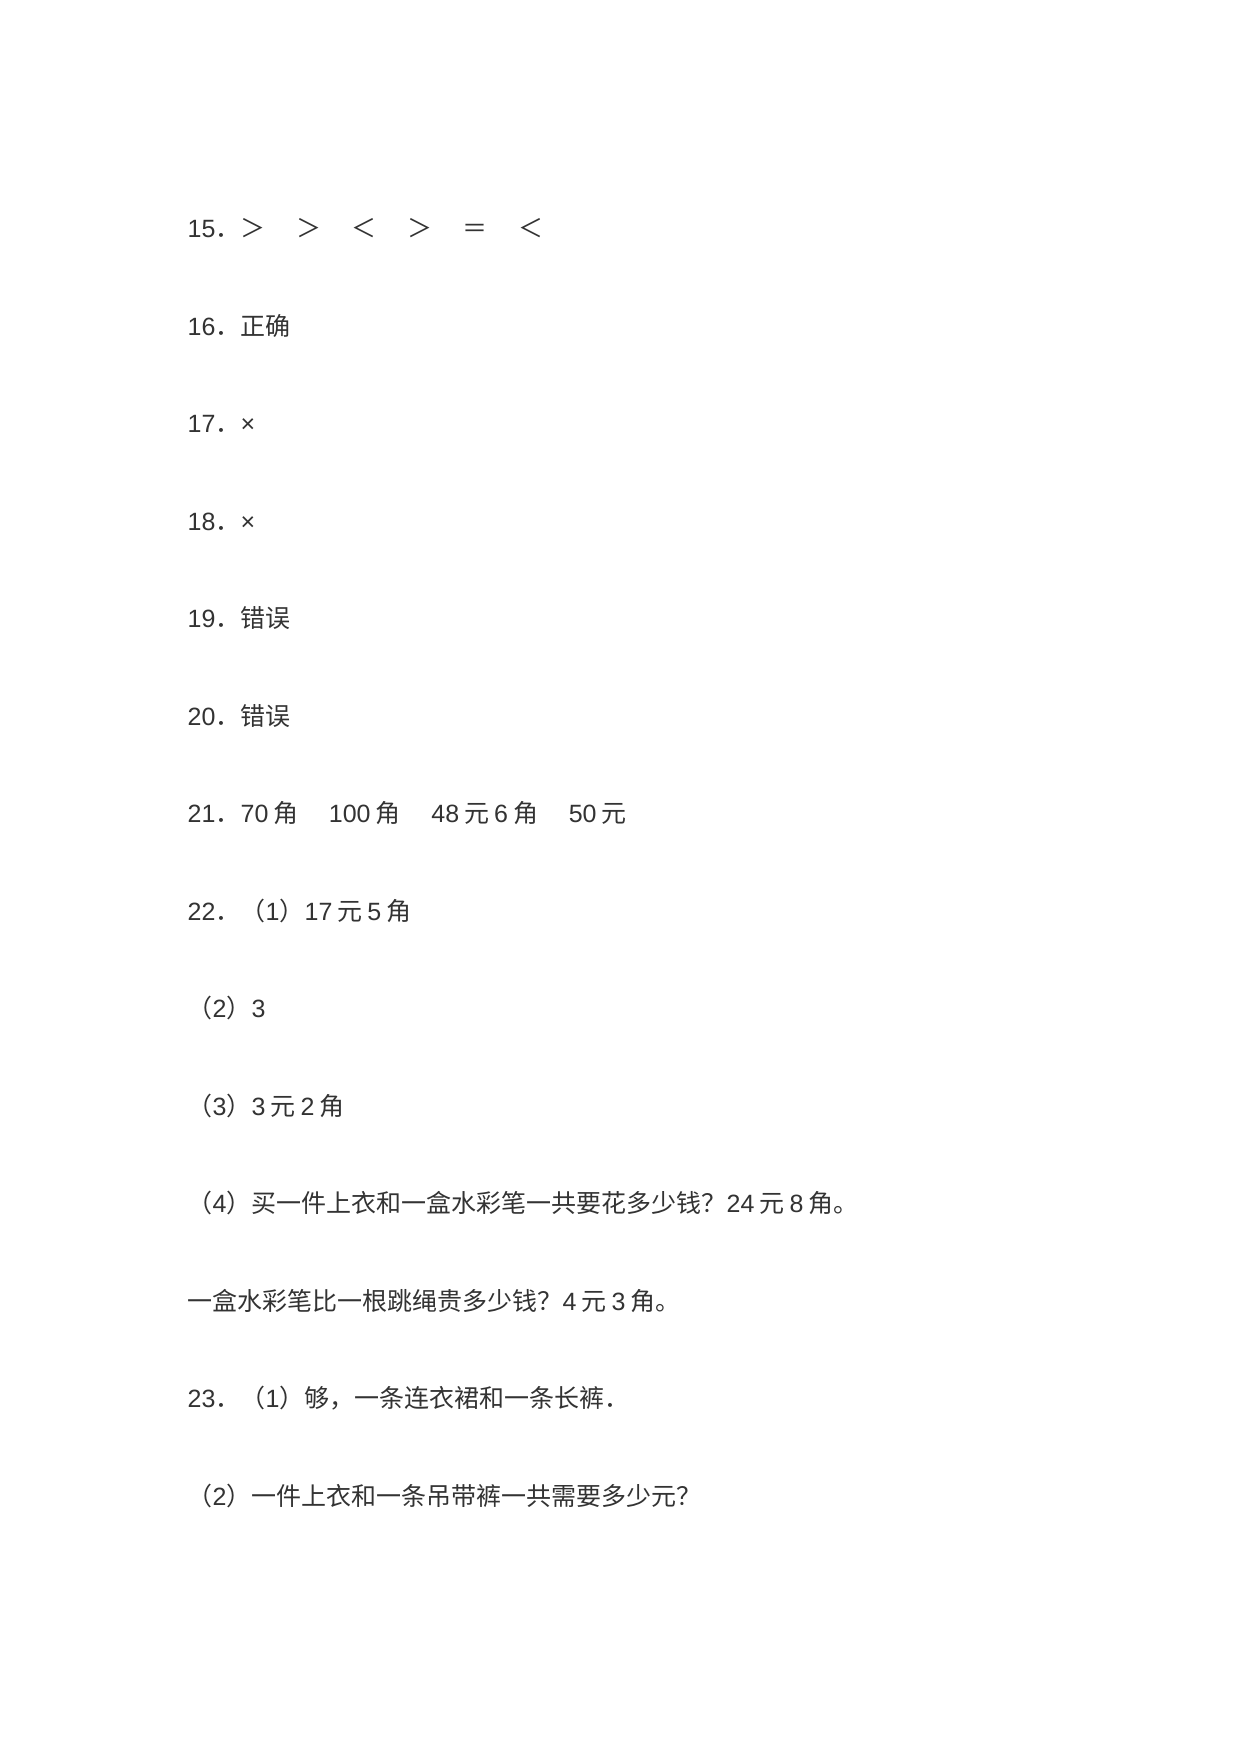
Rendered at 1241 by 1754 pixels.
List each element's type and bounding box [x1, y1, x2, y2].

text [187, 162, 1053, 1527]
